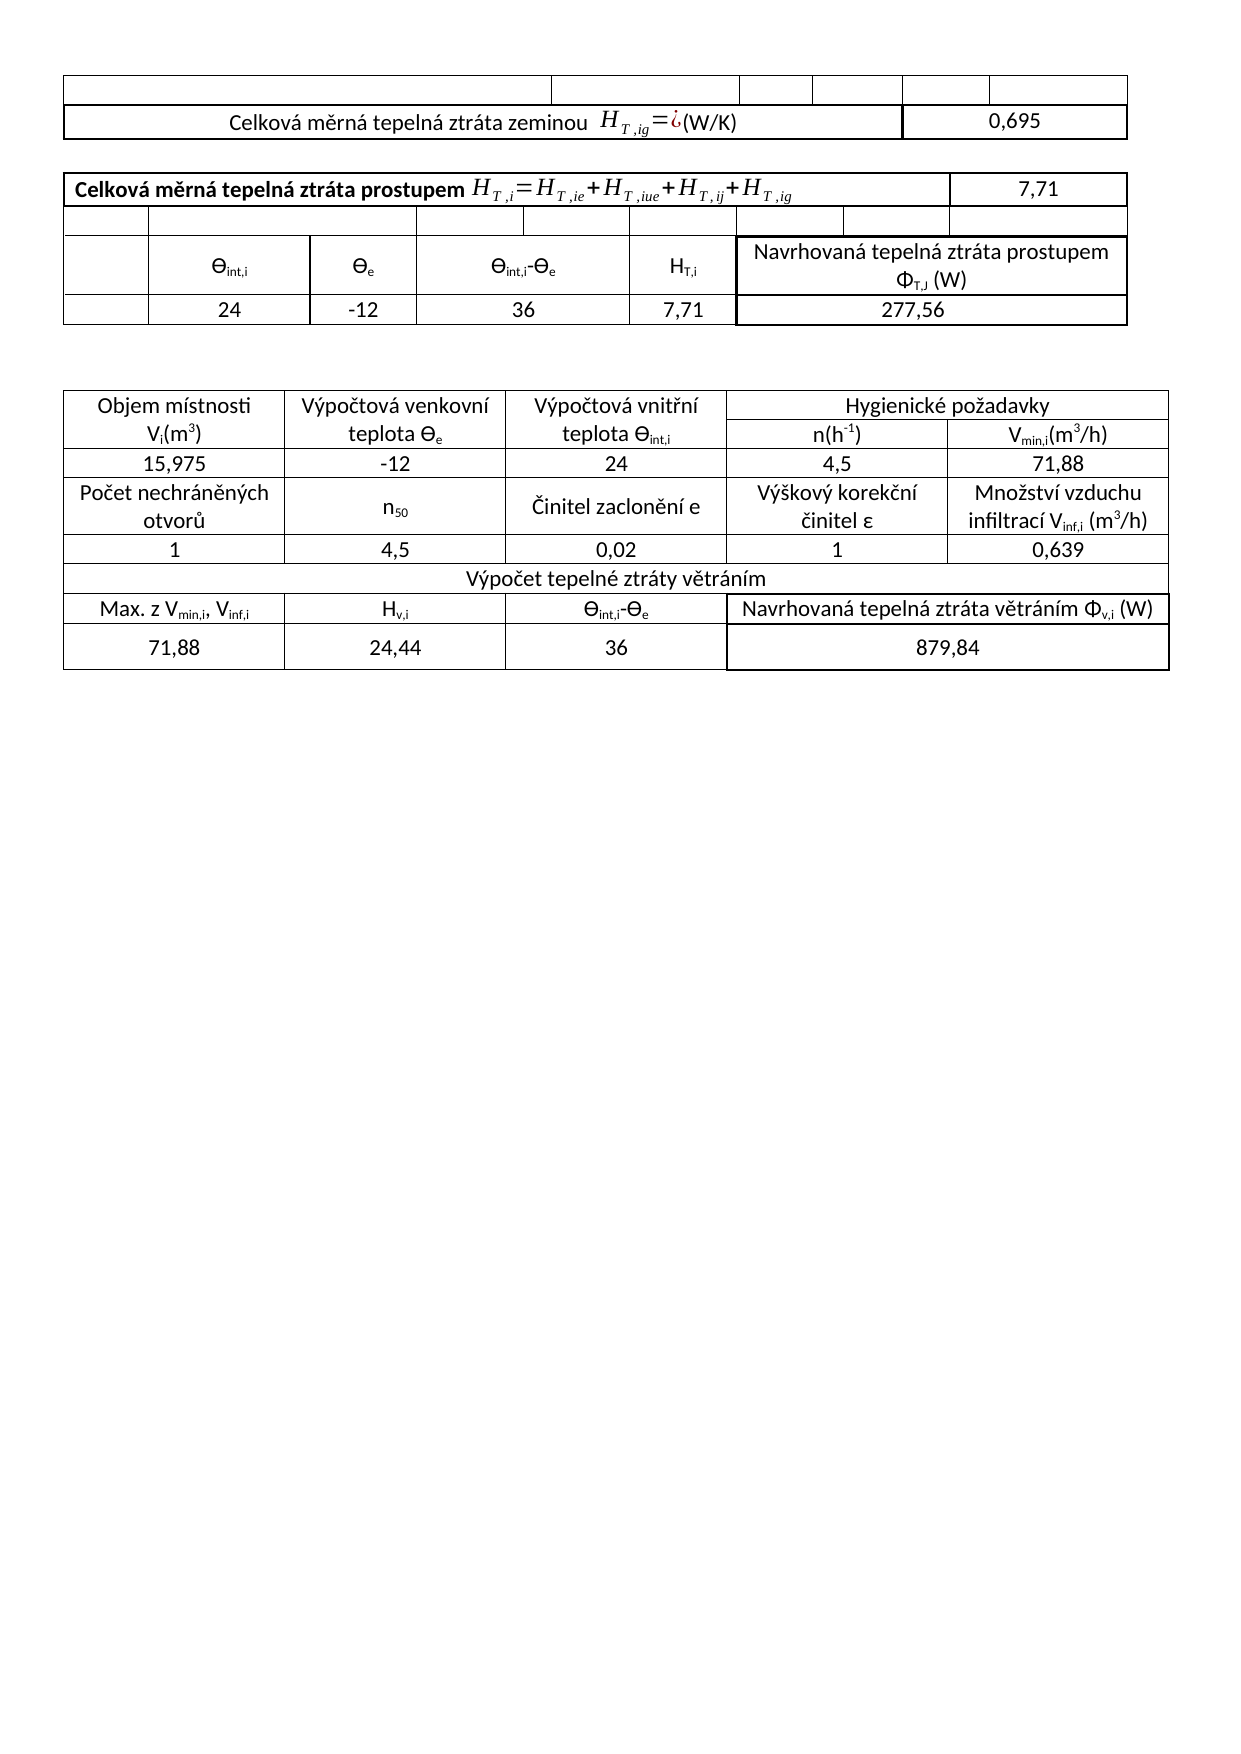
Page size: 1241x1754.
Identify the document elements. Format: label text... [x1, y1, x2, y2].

table_header Hygienické požadavky [727, 391, 1168, 419]
table_cell Ɵint,i-Ɵe [417, 236, 629, 293]
table_cell 15,975 [64, 449, 284, 477]
table_cell 277,56 [738, 296, 1126, 323]
table_cell 0,695 [904, 106, 1126, 137]
table_cell Činitel zaclonění e [506, 478, 726, 534]
table_header Výpočtová vnitřní teplota Ɵint,i [506, 391, 726, 448]
table_cell Ɵint,i [149, 236, 309, 293]
table_cell [630, 207, 736, 235]
table_cell Počet nechráněných otvorů [64, 478, 284, 534]
table_cell [64, 207, 148, 235]
table_cell Ɵint,i-Ɵe [506, 594, 726, 622]
table_cell 0,02 [506, 535, 726, 563]
table_cell HT,i [630, 236, 735, 293]
table_cell [737, 207, 843, 235]
table_cell Max. z Vmin,i, Vinf,i [64, 594, 284, 622]
table_cell Hv,i [285, 594, 505, 622]
table_cell 24 [506, 449, 726, 477]
table_header Výpočtová venkovní teplota Ɵe [285, 391, 505, 448]
table_header Celková měrná tepelná ztráta prostupem [65, 174, 949, 205]
table_cell 1 [64, 535, 284, 563]
table_cell Výpočet tepelné ztráty větráním [64, 564, 1168, 592]
table_cell n50 [285, 478, 505, 534]
table_cell 1 [727, 535, 947, 563]
table_cell [149, 207, 416, 235]
table_cell -12 [311, 295, 416, 323]
table_cell 36 [417, 295, 629, 323]
table_cell Množství vzduchu infiltrací Vinf,i (m3/h) [948, 478, 1168, 534]
table_cell 24,44 [285, 624, 505, 669]
table_cell 7,71 [630, 295, 735, 323]
table_cell 4,5 [285, 535, 505, 563]
table_cell [417, 207, 523, 235]
table_cell Ɵe [311, 236, 416, 293]
table_cell 71,88 [948, 449, 1168, 477]
table_cell 24 [149, 295, 309, 323]
table_cell n(h-1) [727, 420, 947, 448]
table_cell -12 [285, 449, 505, 477]
table_cell [64, 76, 551, 104]
table_cell 4,5 [727, 449, 947, 477]
table_cell [64, 235, 148, 293]
table_header Objem místnosti Vi(m3) [64, 391, 284, 448]
table_cell [844, 207, 949, 235]
table_cell [552, 76, 739, 104]
table_cell 0,639 [948, 535, 1168, 563]
table_cell [64, 294, 148, 323]
table_cell [950, 207, 1127, 235]
table_cell Navrhovaná tepelná ztráta prostupem ΦT,J (W) [738, 238, 1126, 293]
table_cell Vmin,i(m3/h) [948, 420, 1168, 448]
table_cell [524, 207, 629, 235]
table_header 7,71 [951, 174, 1126, 205]
table_cell 36 [506, 624, 726, 669]
table_cell Celková měrná tepelná ztráta zeminou (W/K) [65, 106, 901, 137]
table_cell 71,88 [64, 624, 284, 669]
table_cell Výškový korekční činitel ε [727, 478, 947, 534]
table_cell Navrhovaná tepelná ztráta větráním Φv,i (W) [728, 595, 1168, 622]
table_cell 879,84 [728, 625, 1168, 669]
